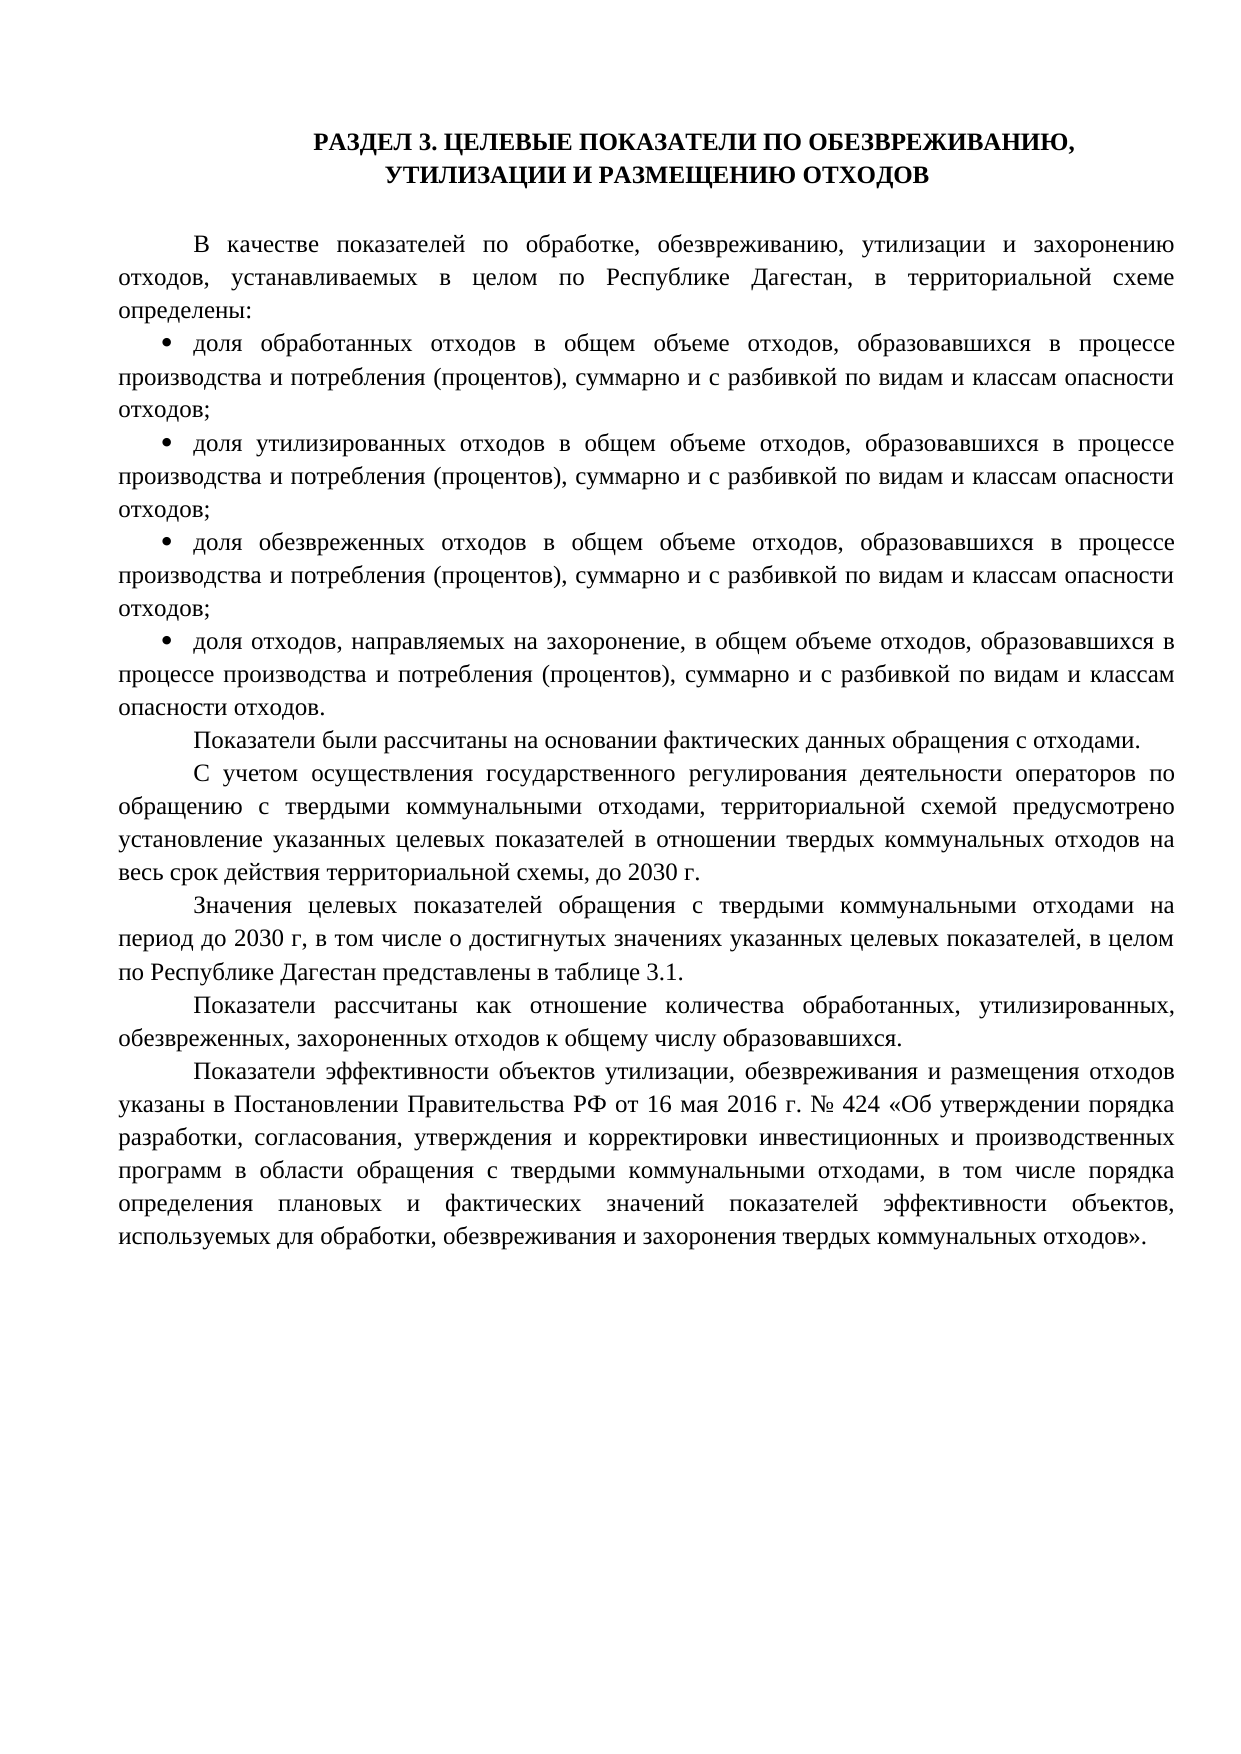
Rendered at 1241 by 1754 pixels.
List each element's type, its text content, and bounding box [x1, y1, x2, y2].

list доля утилизированных отходов в общем объеме отходов, образовавшихся в процессе производства и потребления (процентов), суммарно и с разбивкой по видам и классам опасности отходов; [118, 428, 1176, 522]
text Показатели рассчитаны как отношение количества обработанных, утилизированных, обезвреженных, захороненных отходов к общему числу образовавшихся. [118, 990, 1176, 1051]
text Значения целевых показателей обращения с твердыми коммунальными отходами на период до 2030 г, в том числе о достигнутых значениях указанных целевых показателей, в целом по Республике Дагестан представлены в таблице 3.1. [118, 891, 1176, 985]
text С учетом осуществления государственного регулирования деятельности операторов по обращению с твердыми коммунальными отходами, территориальной схемой предусмотрено установление указанных целевых показателей в отношении твердых коммунальных отходов на весь срок действия территориальной схемы, до 2030 г. [118, 758, 1176, 886]
list доля обезвреженных отходов в общем объеме отходов, образовавшихся в процессе производства и потребления (процентов), суммарно и с разбивкой по видам и классам опасности отходов; [118, 527, 1176, 622]
list доля отходов, направляемых на захоронение, в общем объеме отходов, образовавшихся в процессе производства и потребления (процентов), суммарно и с разбивкой по видам и классам опасности отходов. [118, 626, 1176, 721]
list доля обработанных отходов в общем объеме отходов, образовавшихся в процессе производства и потребления (процентов), суммарно и с разбивкой по видам и классам опасности отходов; [118, 328, 1176, 423]
text Показатели эффективности объектов утилизации, обезвреживания и размещения отходов указаны в Постановлении Правительства РФ от 16 мая 2016 г. № 424 «Об утверждении порядка разработки, согласования, утверждения и корректировки инвестиционных и производственных программ в области обращения с твердыми коммунальными отходами, в том числе порядка определения плановых и фактических значений показателей эффективности объектов, используемых для обработки, обезвреживания и захоронения твердых коммунальных отходов». [118, 1056, 1176, 1250]
subtitle РАЗДЕЛ 3. ЦЕЛЕВЫЕ ПОКАЗАТЕЛИ ПО ОБЕЗВРЕЖИВАНИЮ, УТИЛИЗАЦИИ И РАЗМЕЩЕНИЮ ОТХОДОВ [148, 127, 1166, 189]
text Показатели были рассчитаны на основании фактических данных обращения с отходами. [118, 725, 1176, 754]
text В качестве показателей по обработке, обезвреживанию, утилизации и захоронению отходов, устанавливаемых в целом по Республике Дагестан, в территориальной схеме определены: [118, 229, 1176, 324]
